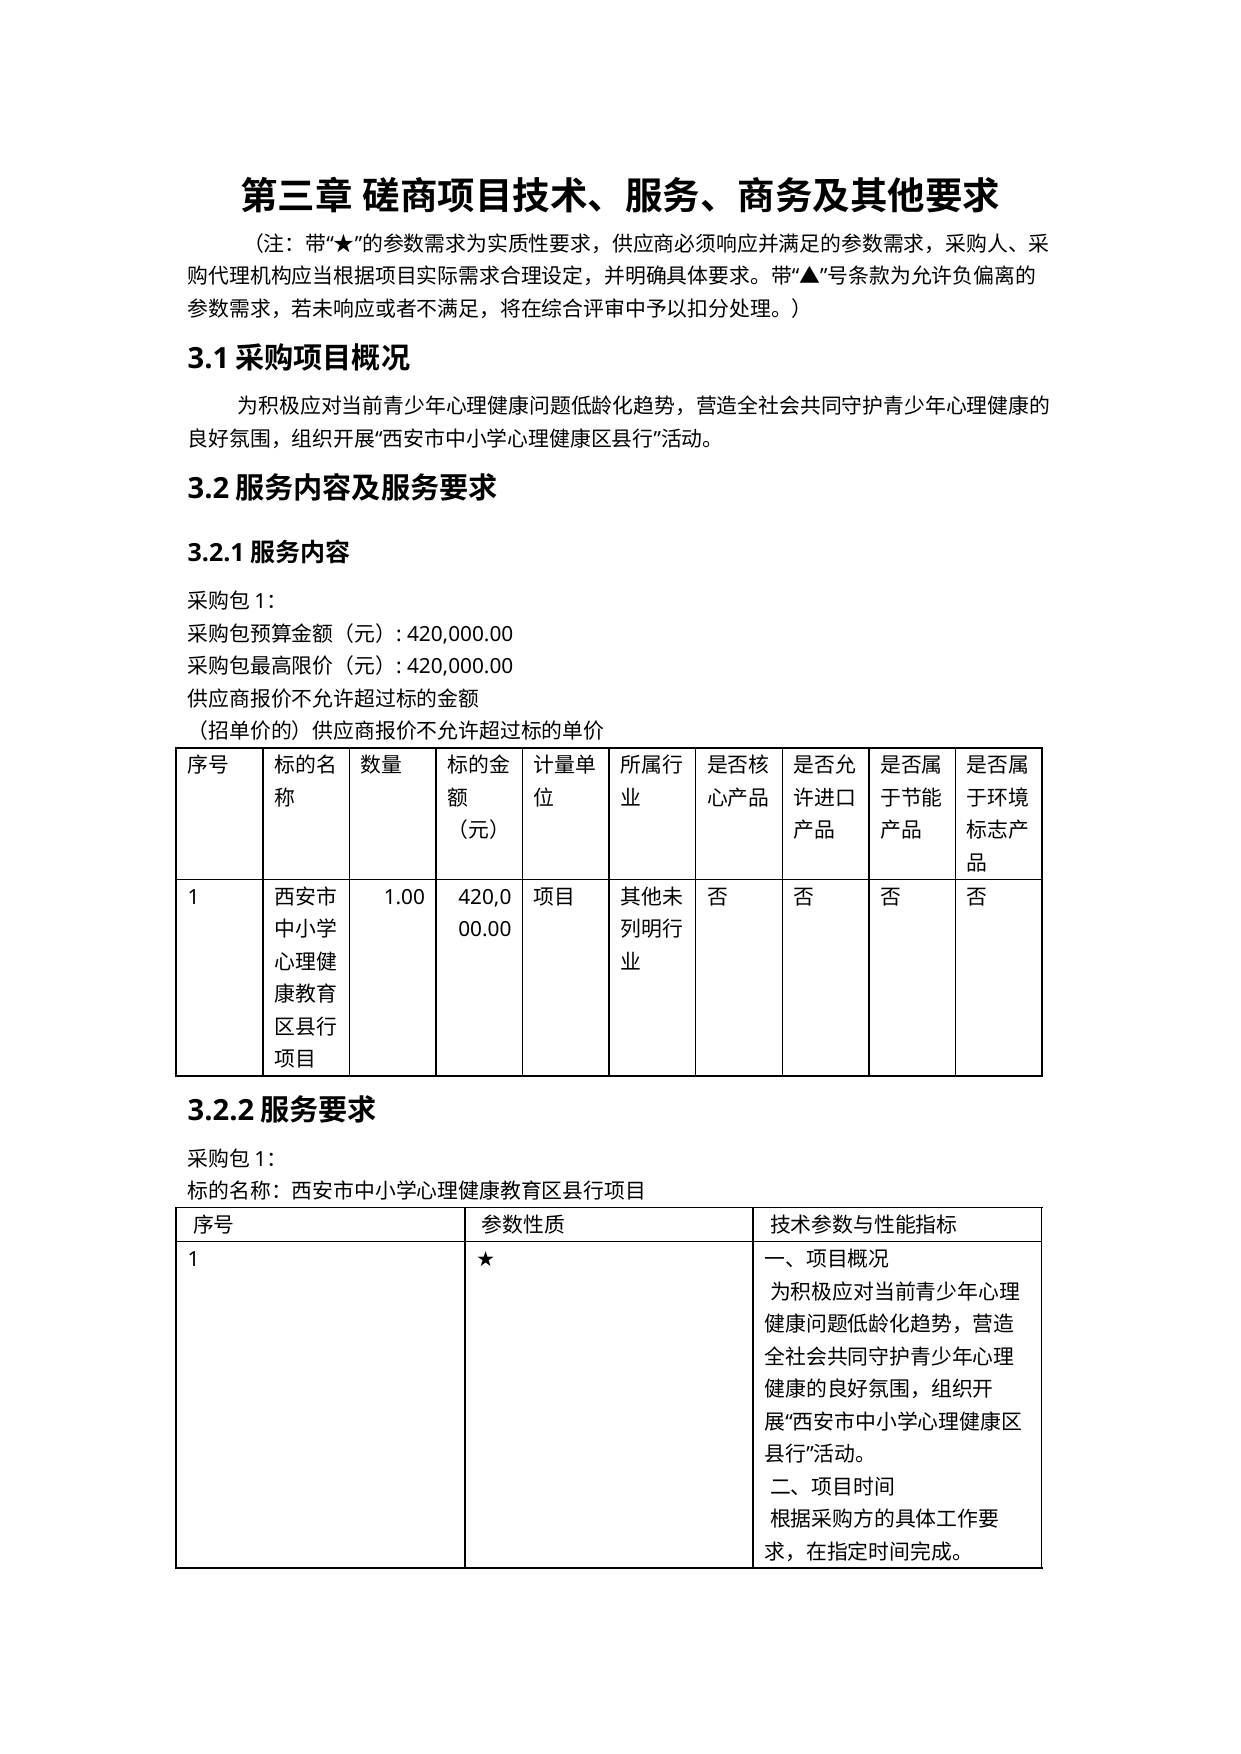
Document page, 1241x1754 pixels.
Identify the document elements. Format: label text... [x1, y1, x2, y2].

text 采购包最高限价（元）: 420,000.00 [187, 649, 1053, 682]
text 第三章 磋商项目技术、服务、商务及其他要求 [187, 162, 1053, 227]
table_header 序号 [177, 749, 262, 878]
table_cell 1 [177, 1242, 464, 1567]
table_header 是否属于环境标志产品 [956, 749, 1041, 878]
text 3.2.2服务要求 [187, 1077, 1053, 1142]
table_header 数量 [350, 749, 435, 878]
text 3.2.1服务内容 [187, 519, 1053, 584]
table_header 是否核心产品 [696, 749, 782, 878]
table_cell 西安市中小学心理健康教育区县行项目 [264, 880, 349, 1075]
table_cell 1.00 [350, 880, 435, 1075]
table_cell 420,000.00 [437, 880, 522, 1075]
table_cell 否 [783, 880, 868, 1075]
text 为积极应对当前青少年心理健康问题低龄化趋势，营造全社会共同守护青少年心理健康的良好氛围，组织开展“西安市中小学心理健康区县行”活动。 [187, 389, 1053, 454]
text 采购包1： [187, 584, 1053, 617]
table_cell 1 [177, 880, 262, 1075]
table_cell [754, 1242, 1041, 1567]
table_cell 否 [870, 880, 955, 1075]
table_header 标的金额 （元） [437, 749, 522, 878]
table_header 所属行业 [610, 749, 695, 878]
table_header 是否属于节能产品 [870, 749, 955, 878]
table_header 标的名称 [264, 749, 349, 878]
text 标的名称：西安市中小学心理健康教育区县行项目 [187, 1174, 1053, 1207]
table_header 序号 [177, 1208, 464, 1241]
table_header 计量单位 [523, 749, 608, 878]
table_header 参数性质 [466, 1208, 752, 1241]
text （注：带“★”的参数需求为实质性要求，供应商必须响应并满足的参数需求，采购人、采购代理机构应当根据项目实际需求合理设定，并明确具体要求。带“▲”号条款为允许负偏离的参数需求，若未响应或者不满足，将在综合评审中予以扣分处理。） [187, 227, 1053, 324]
table_cell 否 [696, 880, 782, 1075]
text 3.2服务内容及服务要求 [187, 454, 1053, 519]
text 供应商报价不允许超过标的金额 [187, 682, 1053, 714]
text 采购包预算金额（元）: 420,000.00 [187, 617, 1053, 649]
table_header 是否允许进口产品 [783, 749, 868, 878]
table_cell 其他未列明行业 [610, 880, 695, 1075]
table_cell 否 [956, 880, 1041, 1075]
table_header 技术参数与性能指标 [754, 1208, 1041, 1241]
text 3.1采购项目概况 [187, 324, 1053, 389]
table_cell 项目 [523, 880, 608, 1075]
text 采购包1： [187, 1142, 1053, 1174]
text （招单价的）供应商报价不允许超过标的单价 [187, 714, 1053, 747]
table_cell ★ [466, 1242, 752, 1567]
